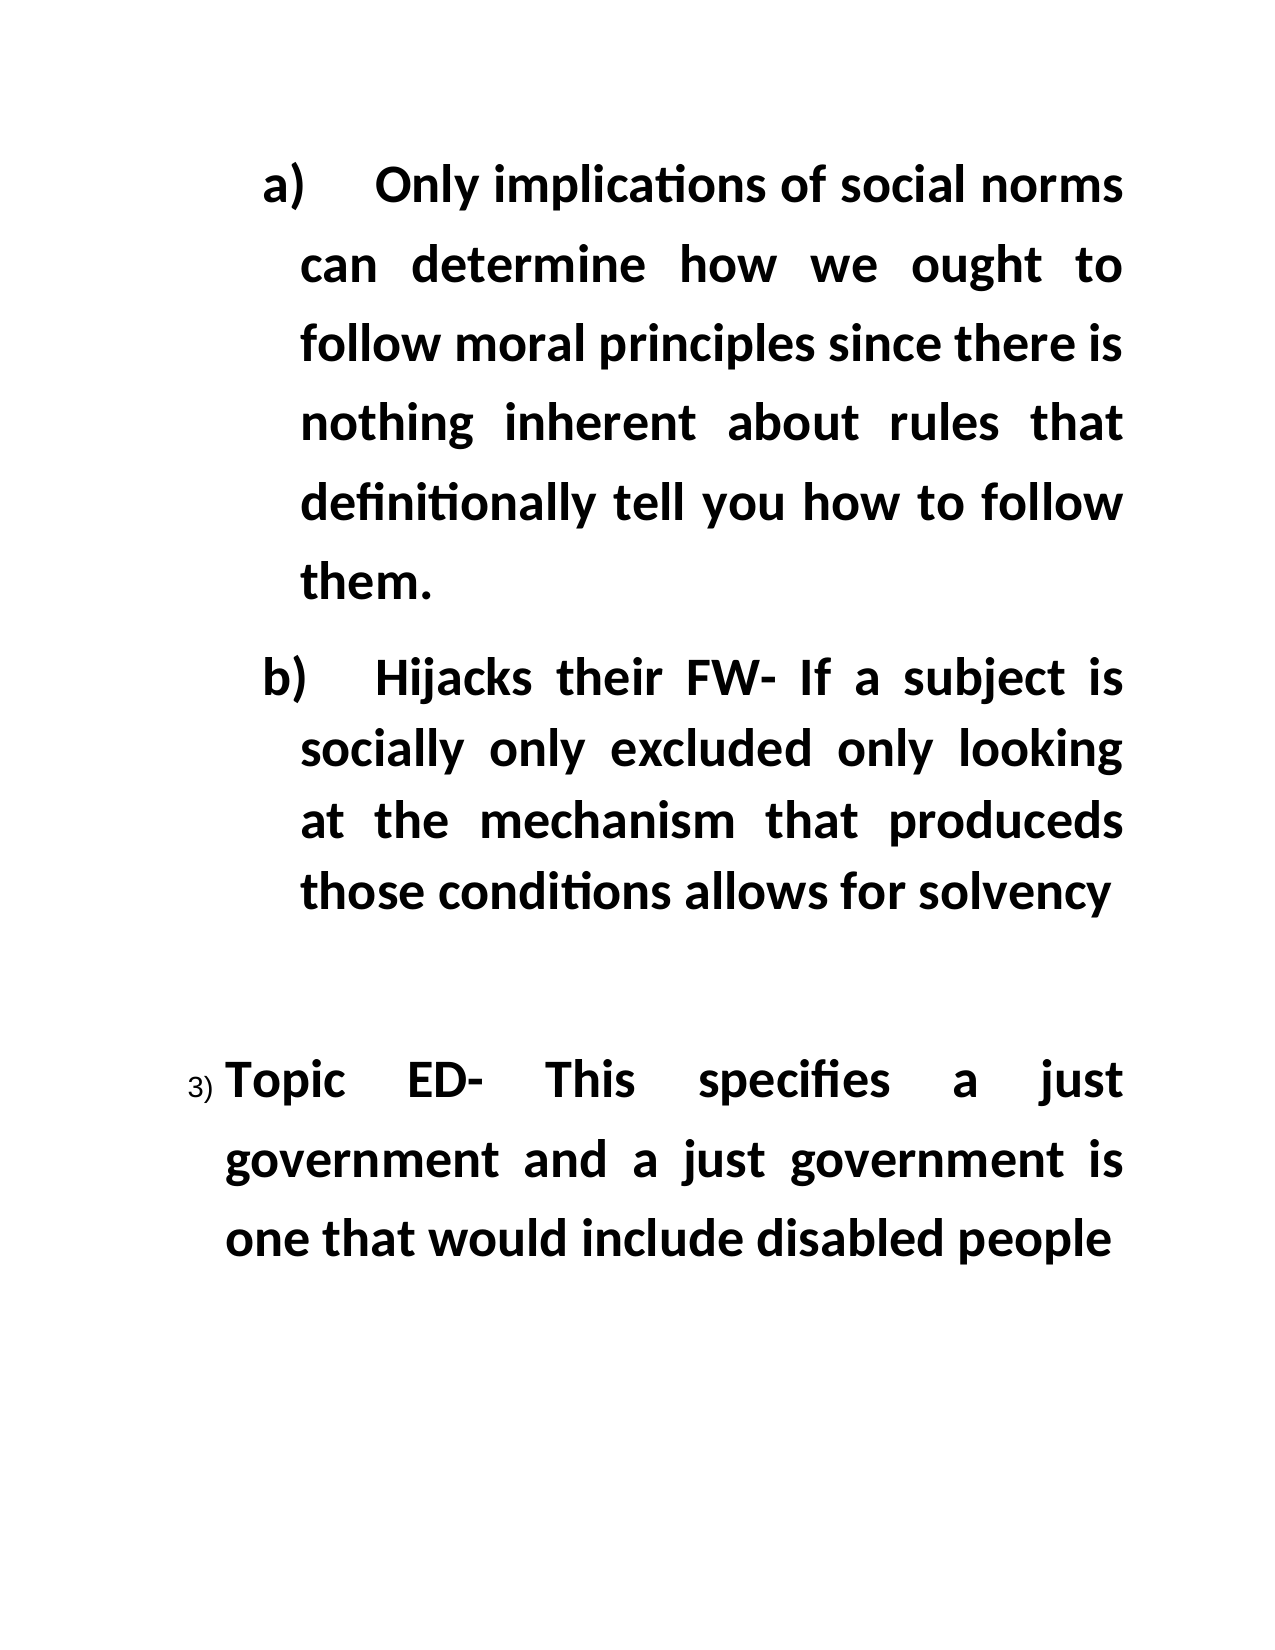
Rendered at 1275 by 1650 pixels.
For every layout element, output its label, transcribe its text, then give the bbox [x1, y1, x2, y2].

list Topic ED- This specifies a just government and a just government is one that would include disabled people [187, 1045, 1125, 1287]
list Only implications of social norms can determine how we ought to follow moral principles since there is nothing inherent about rules that definitionally tell you how to follow them. [262, 150, 1125, 613]
list Hijacks their FW- If a subject is socially only excluded only looking at the mechanism that produceds those conditions allows for solvency [262, 643, 1125, 923]
